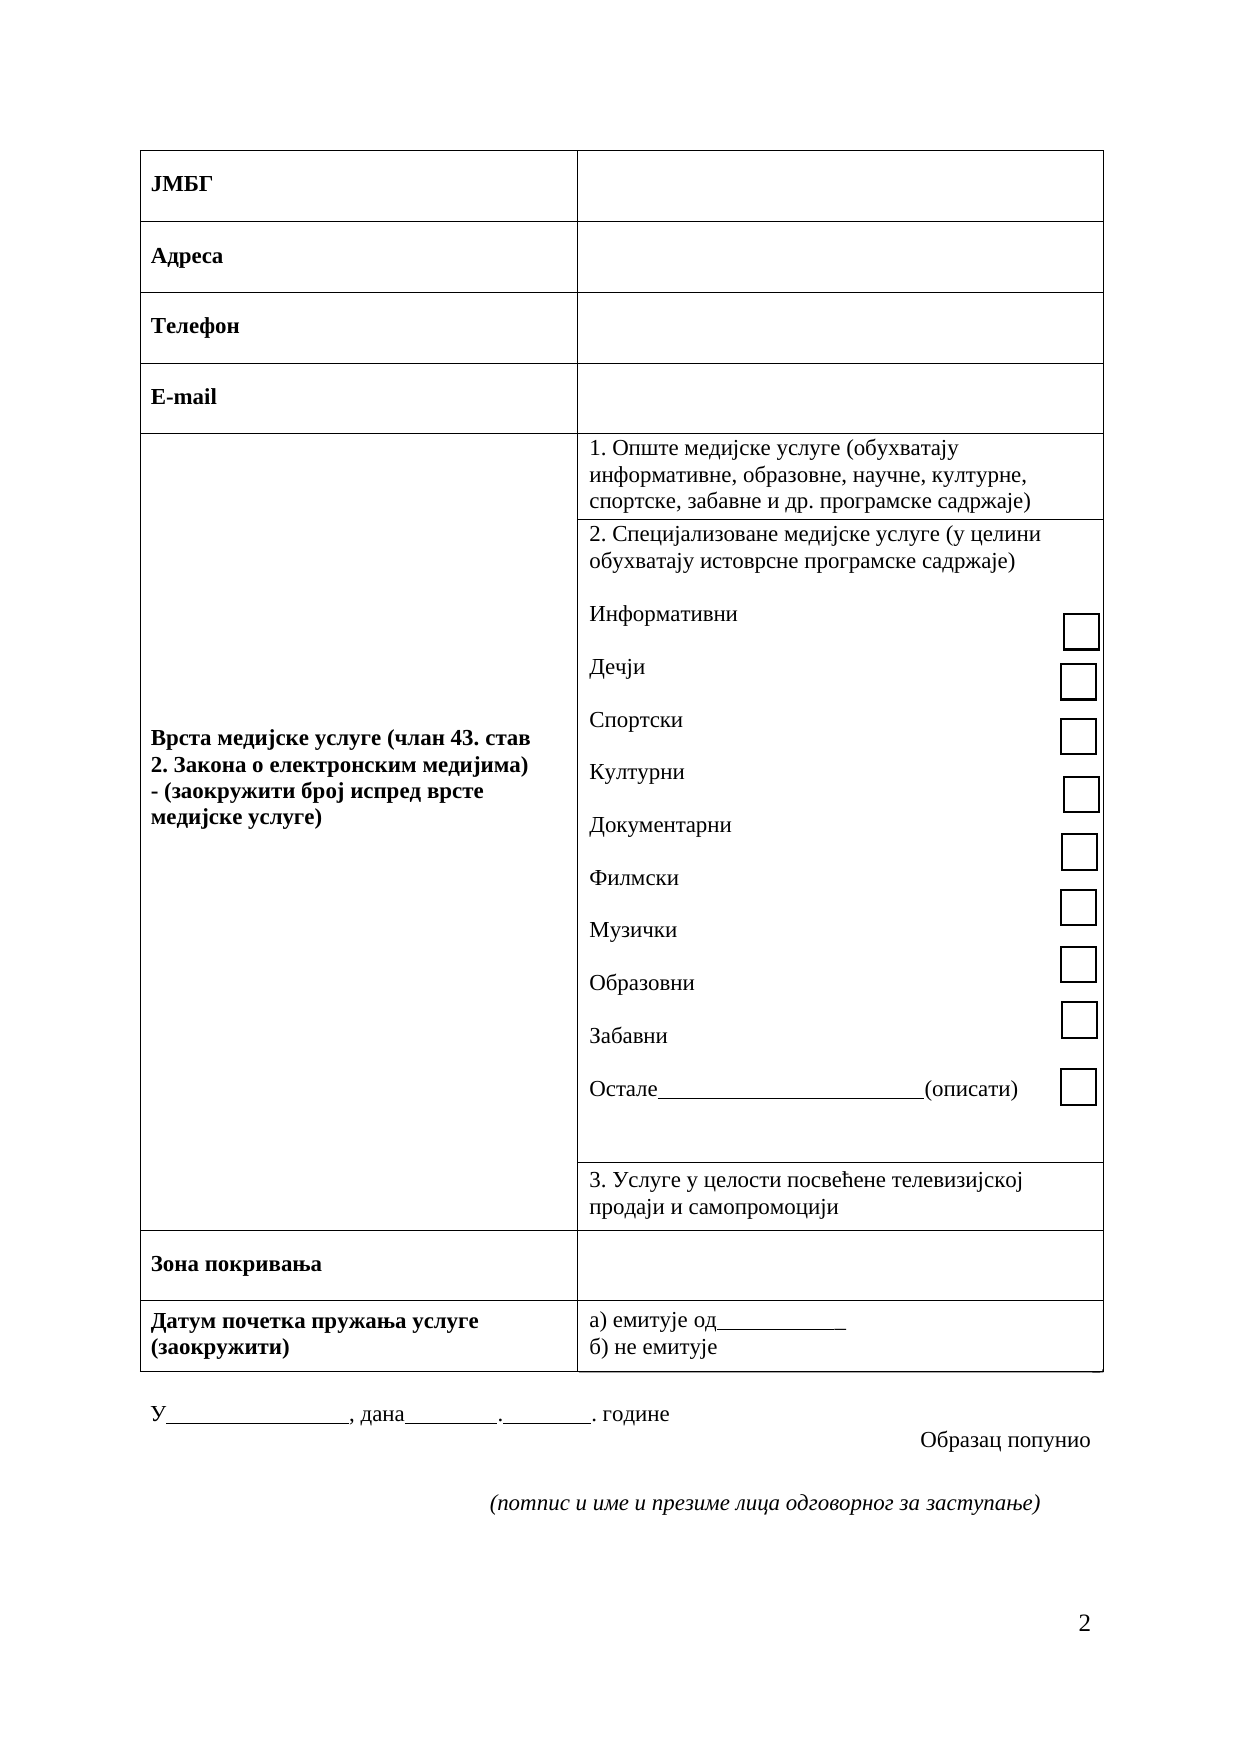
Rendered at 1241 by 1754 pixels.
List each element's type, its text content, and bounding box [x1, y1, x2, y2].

table_cell 2. Специјализоване медијске услуге (у целини обухватају истоврсне програмске садржаје) Информативни Дечји Спортски Културни Документарни Филмски Музички Oбразовни Забавни Остале (описати) [578, 520, 1103, 1162]
subtitle У , дана . . године [150, 1400, 1113, 1427]
table_cell [578, 1231, 1103, 1300]
table_cell Датум почетка пружања услуге (заокружити) [141, 1301, 577, 1371]
table_header ЈМБГ [141, 151, 577, 221]
table_cell 3. Услуге у целости посвећене телевизијској продаји и самопромоцији [578, 1163, 1103, 1229]
table_cell [578, 222, 1103, 292]
subtitle 2 [127, 1608, 1091, 1637]
text (потпис и име и презиме лица одговорног за заступање) [489, 1489, 1113, 1515]
table_cell 1. Опште медијске услуге (обухватају информативне, образовне, научне, културне, спортске, забавне и др. програмске садржаје) [578, 434, 1103, 519]
text Образац попунио [127, 1427, 1091, 1453]
table_cell [578, 364, 1103, 433]
table_cell [578, 293, 1103, 362]
table_header [578, 151, 1103, 221]
table_cell Адреса [141, 222, 577, 292]
table_cell Телефон [141, 293, 577, 362]
table_cell Врста медијске услуге (члан 43. став 2. Закона о електронским медијима) - (заокружити број испред врсте медијске услуге) [141, 434, 577, 1229]
table_cell E-mail [141, 364, 577, 433]
table_cell а) емитује од _ б) не емитује [578, 1301, 1103, 1371]
table_cell Зона покривања [141, 1231, 577, 1300]
